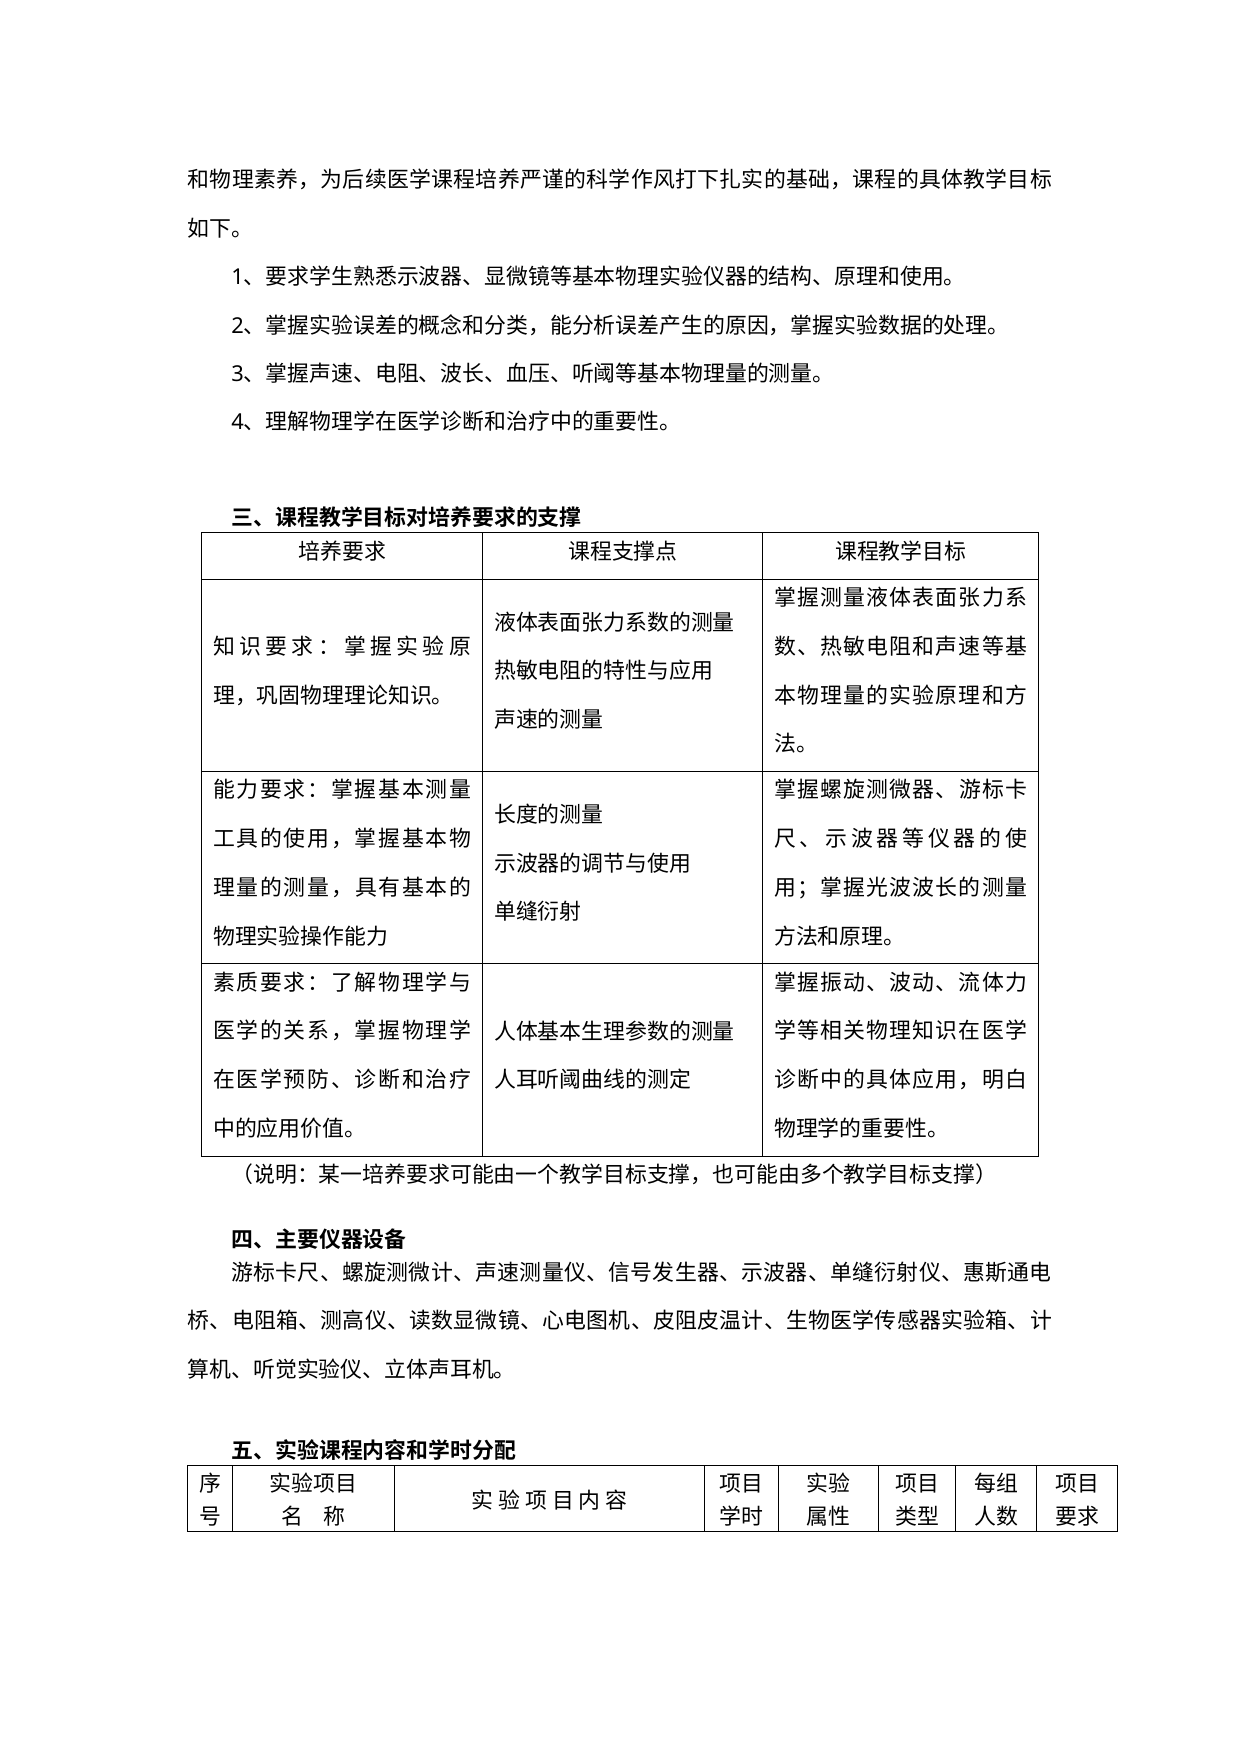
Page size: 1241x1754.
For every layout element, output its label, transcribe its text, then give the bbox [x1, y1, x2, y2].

table_cell 掌握螺旋测微器、游标卡尺、示波器等仪器的使用；掌握光波波长的测量方法和原理。 [763, 772, 1038, 963]
table_cell 人体基本生理参数的测量 人耳听阈曲线的测定 [483, 964, 762, 1156]
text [187, 162, 1053, 243]
text 三、课程教学目标对培养要求的支撑 [187, 500, 1053, 532]
table_cell 素质要求：了解物理学与医学的关系，掌握物理学在医学预防、诊断和治疗中的应用价值。 [202, 964, 482, 1156]
table_header 课程教学目标 [763, 533, 1038, 579]
table_cell 能力要求：掌握基本测量工具的使用，掌握基本物理量的测量，具有基本的物理实验操作能力 [202, 772, 482, 963]
table_cell 液体表面张力系数的测量 热敏电阻的特性与应用 声速的测量 [483, 580, 762, 771]
table_header 每组人数 [956, 1466, 1036, 1531]
text 1、要求学生熟悉示波器、显微镜等基本物理实验仪器的结构、原理和使用。 [187, 259, 1053, 292]
table_cell 掌握测量液体表面张力系数、热敏电阻和声速等基本物理量的实验原理和方法。 [763, 580, 1038, 771]
table_header 实验 属性 [779, 1466, 878, 1531]
table_header 实 验 项 目 内 容 [395, 1466, 704, 1531]
table_cell 掌握振动、波动、流体力学等相关物理知识在医学诊断中的具体应用，明白物理学的重要性。 [763, 964, 1038, 1156]
table_cell 长度的测量 示波器的调节与使用 单缝衍射 [483, 772, 762, 963]
table_header 项目要求 [1037, 1466, 1117, 1531]
text 游标卡尺、螺旋测微计、声速测量仪、信号发生器、示波器、单缝衍射仪、惠斯通电桥、电阻箱、测高仪、读数显微镜、心电图机、皮阻皮温计、生物医学传感器实验箱、计算机、听觉实验仪、立体声耳机。 [187, 1254, 1053, 1384]
text 2、掌握实验误差的概念和分类，能分析误差产生的原因，掌握实验数据的处理。 [187, 307, 1053, 340]
text 4、理解物理学在医学诊断和治疗中的重要性。 [187, 404, 1053, 437]
table_header 项目 类型 [879, 1466, 955, 1531]
text 四、主要仪器设备 [187, 1222, 1053, 1254]
table_header 序 号 [188, 1466, 232, 1531]
table_header 实验项目 名 称 [233, 1466, 394, 1531]
table_header 课程支撑点 [483, 533, 762, 579]
text 五、实验课程内容和学时分配 [187, 1432, 1053, 1465]
text （说明：某一培养要求可能由一个教学目标支撑，也可能由多个教学目标支撑） [187, 1157, 1053, 1189]
table_header 项目 学时 [705, 1466, 778, 1531]
table_header 培养要求 [202, 533, 482, 579]
table_cell 知识要求：掌握实验原理，巩固物理理论知识。 [202, 580, 482, 771]
text 3、掌握声速、电阻、波长、血压、听阈等基本物理量的测量。 [187, 356, 1053, 388]
